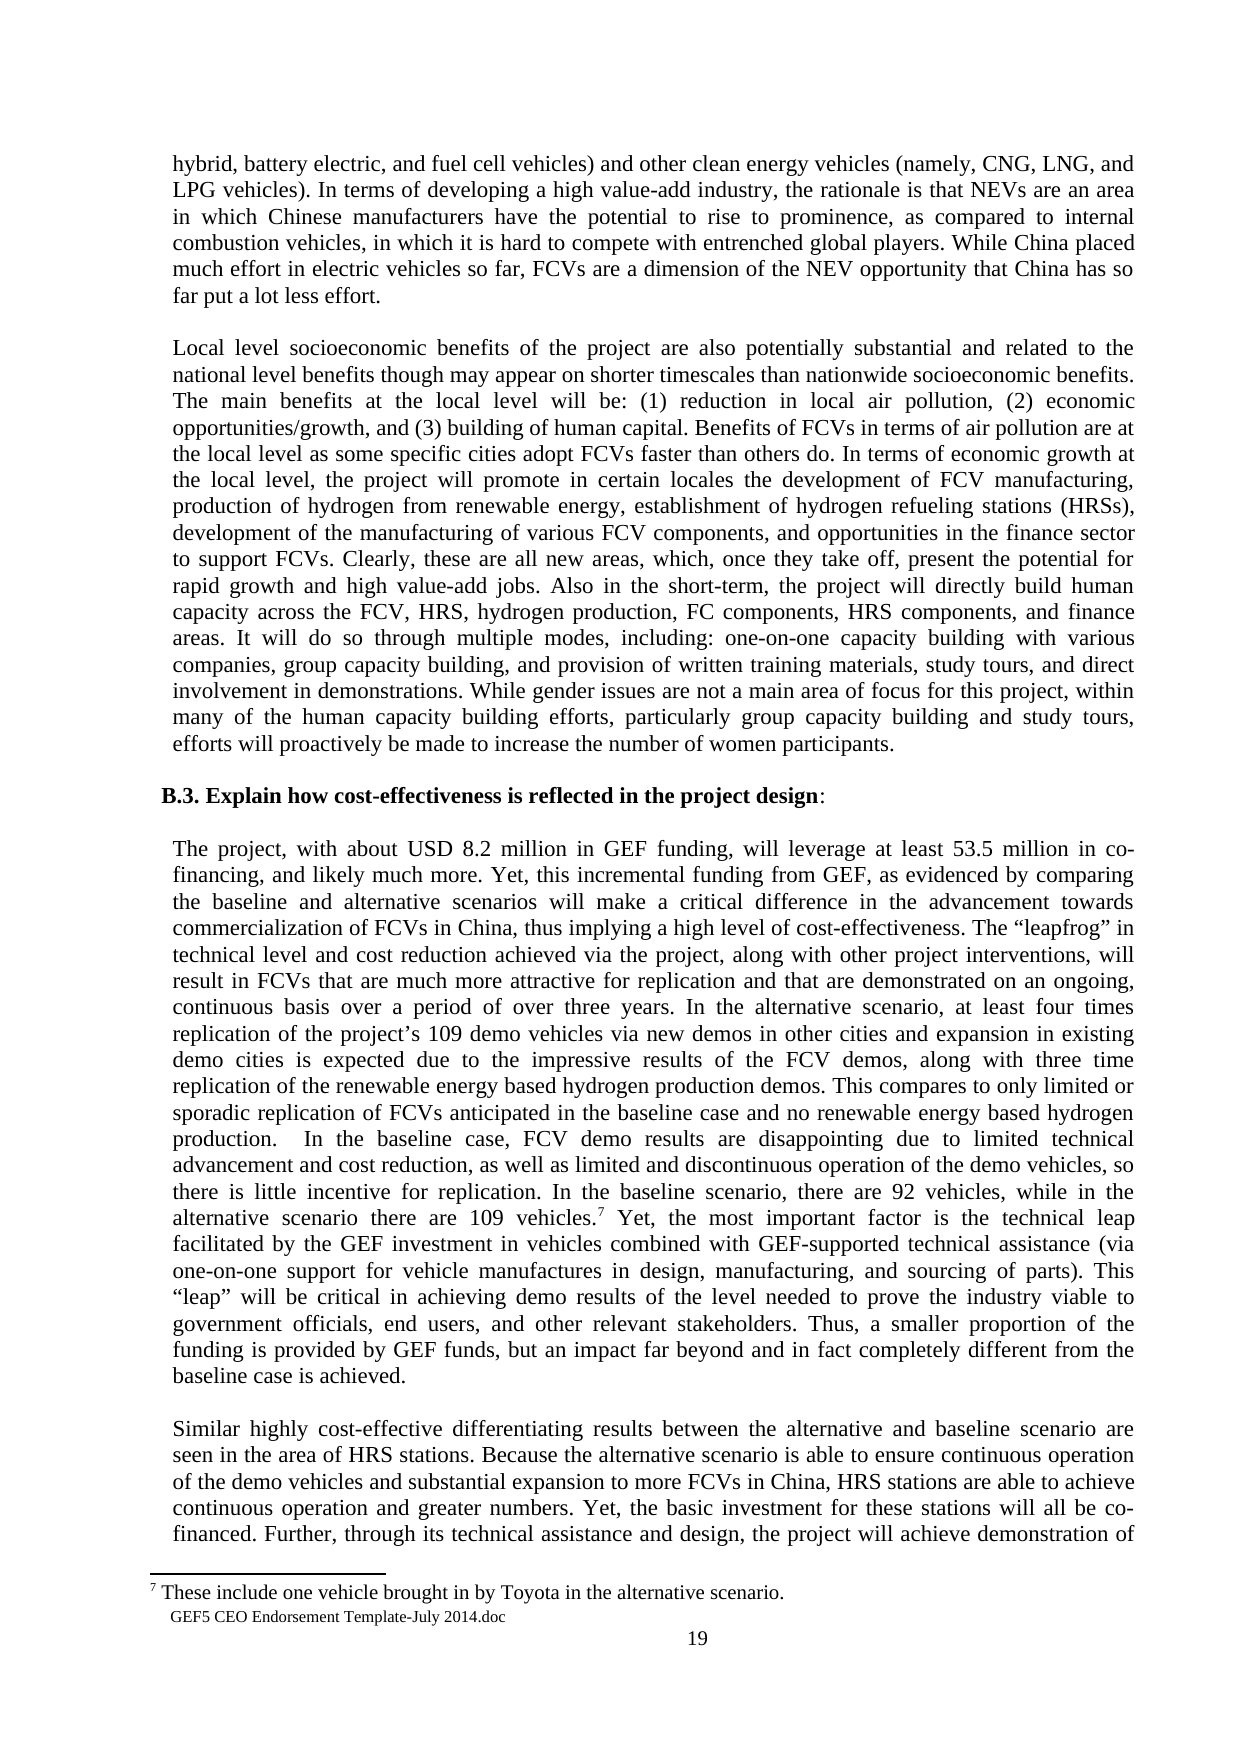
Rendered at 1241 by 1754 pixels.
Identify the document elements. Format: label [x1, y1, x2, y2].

table_header [161, 150, 1136, 1547]
